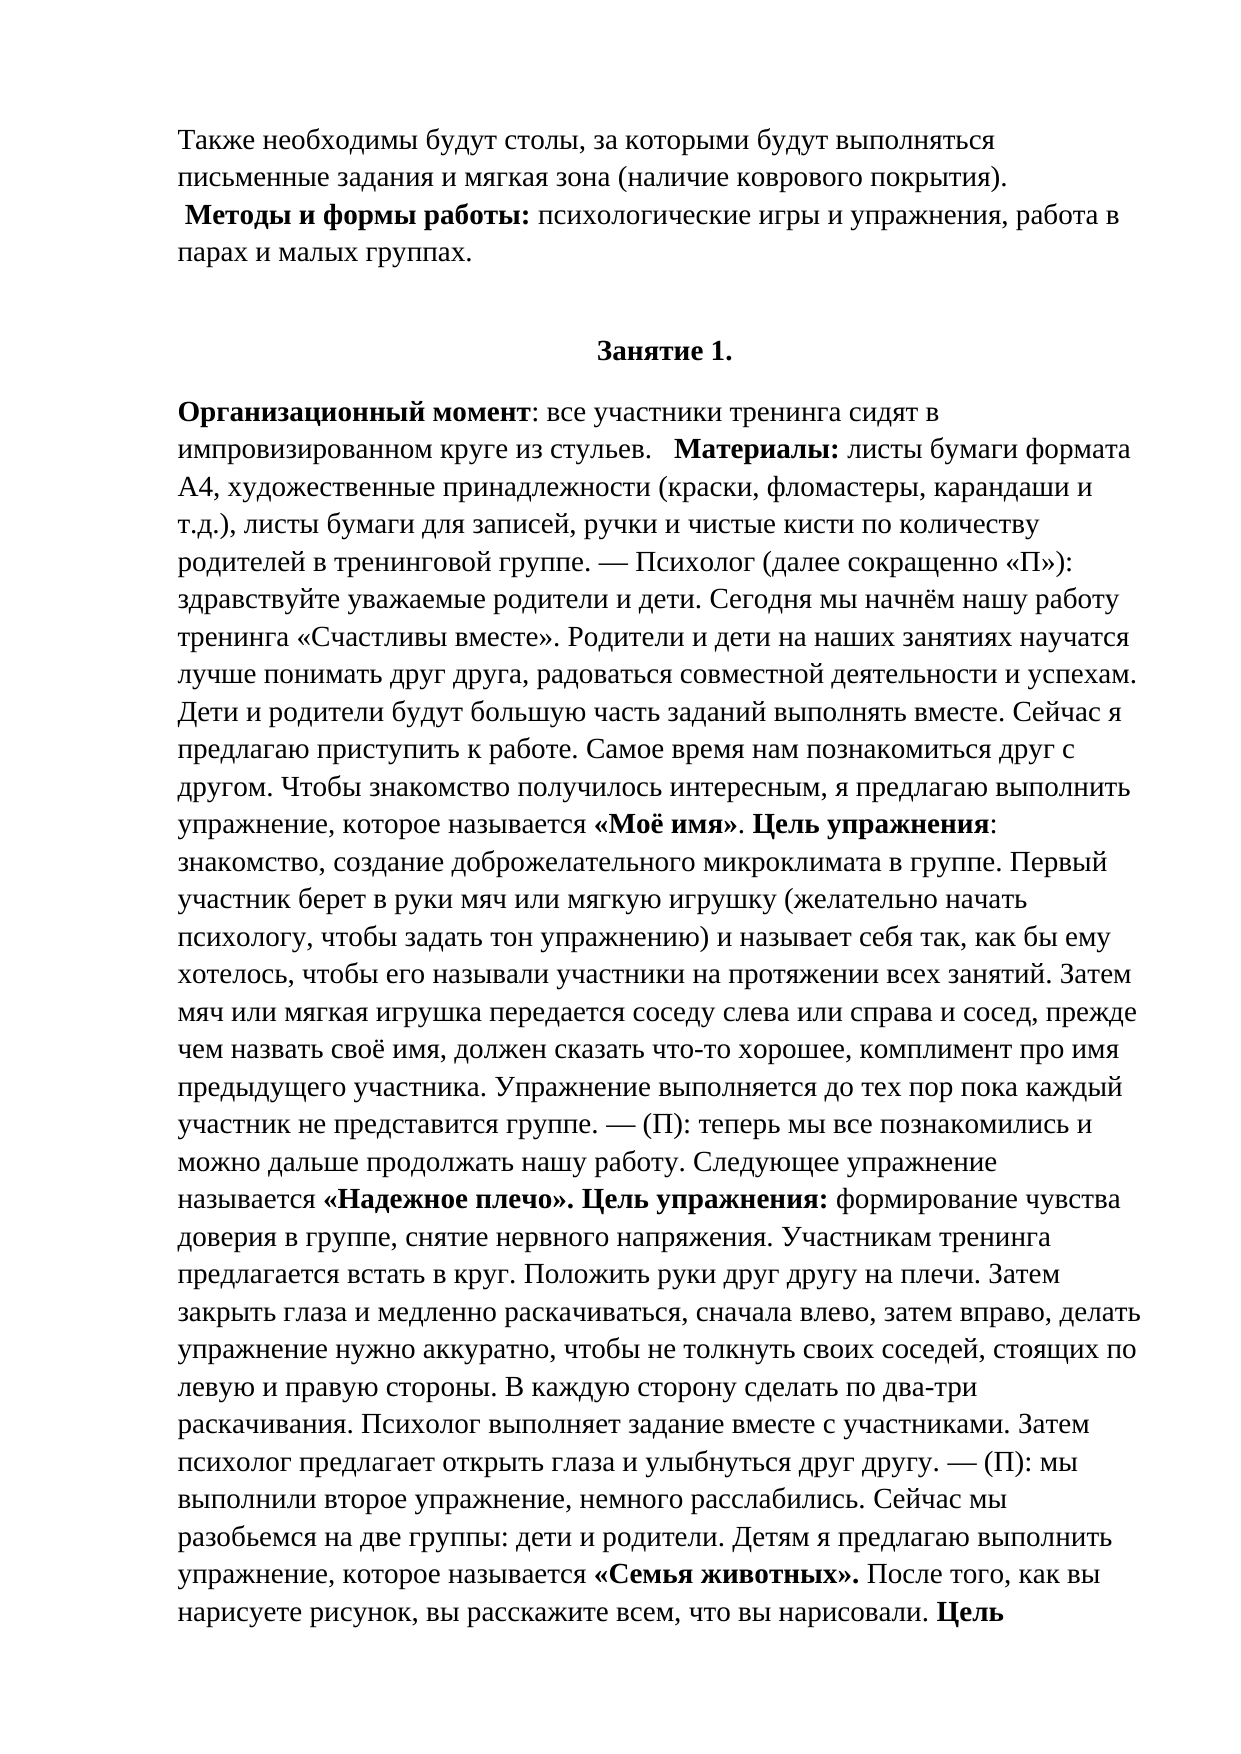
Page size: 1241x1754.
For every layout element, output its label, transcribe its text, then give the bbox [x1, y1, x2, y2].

text Методы и формы работы: психологические игры и упражнения, работа в парах и малых группах. [177, 193, 1152, 268]
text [177, 118, 1152, 193]
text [177, 390, 1152, 1627]
text Занятие 1. [177, 329, 1152, 367]
